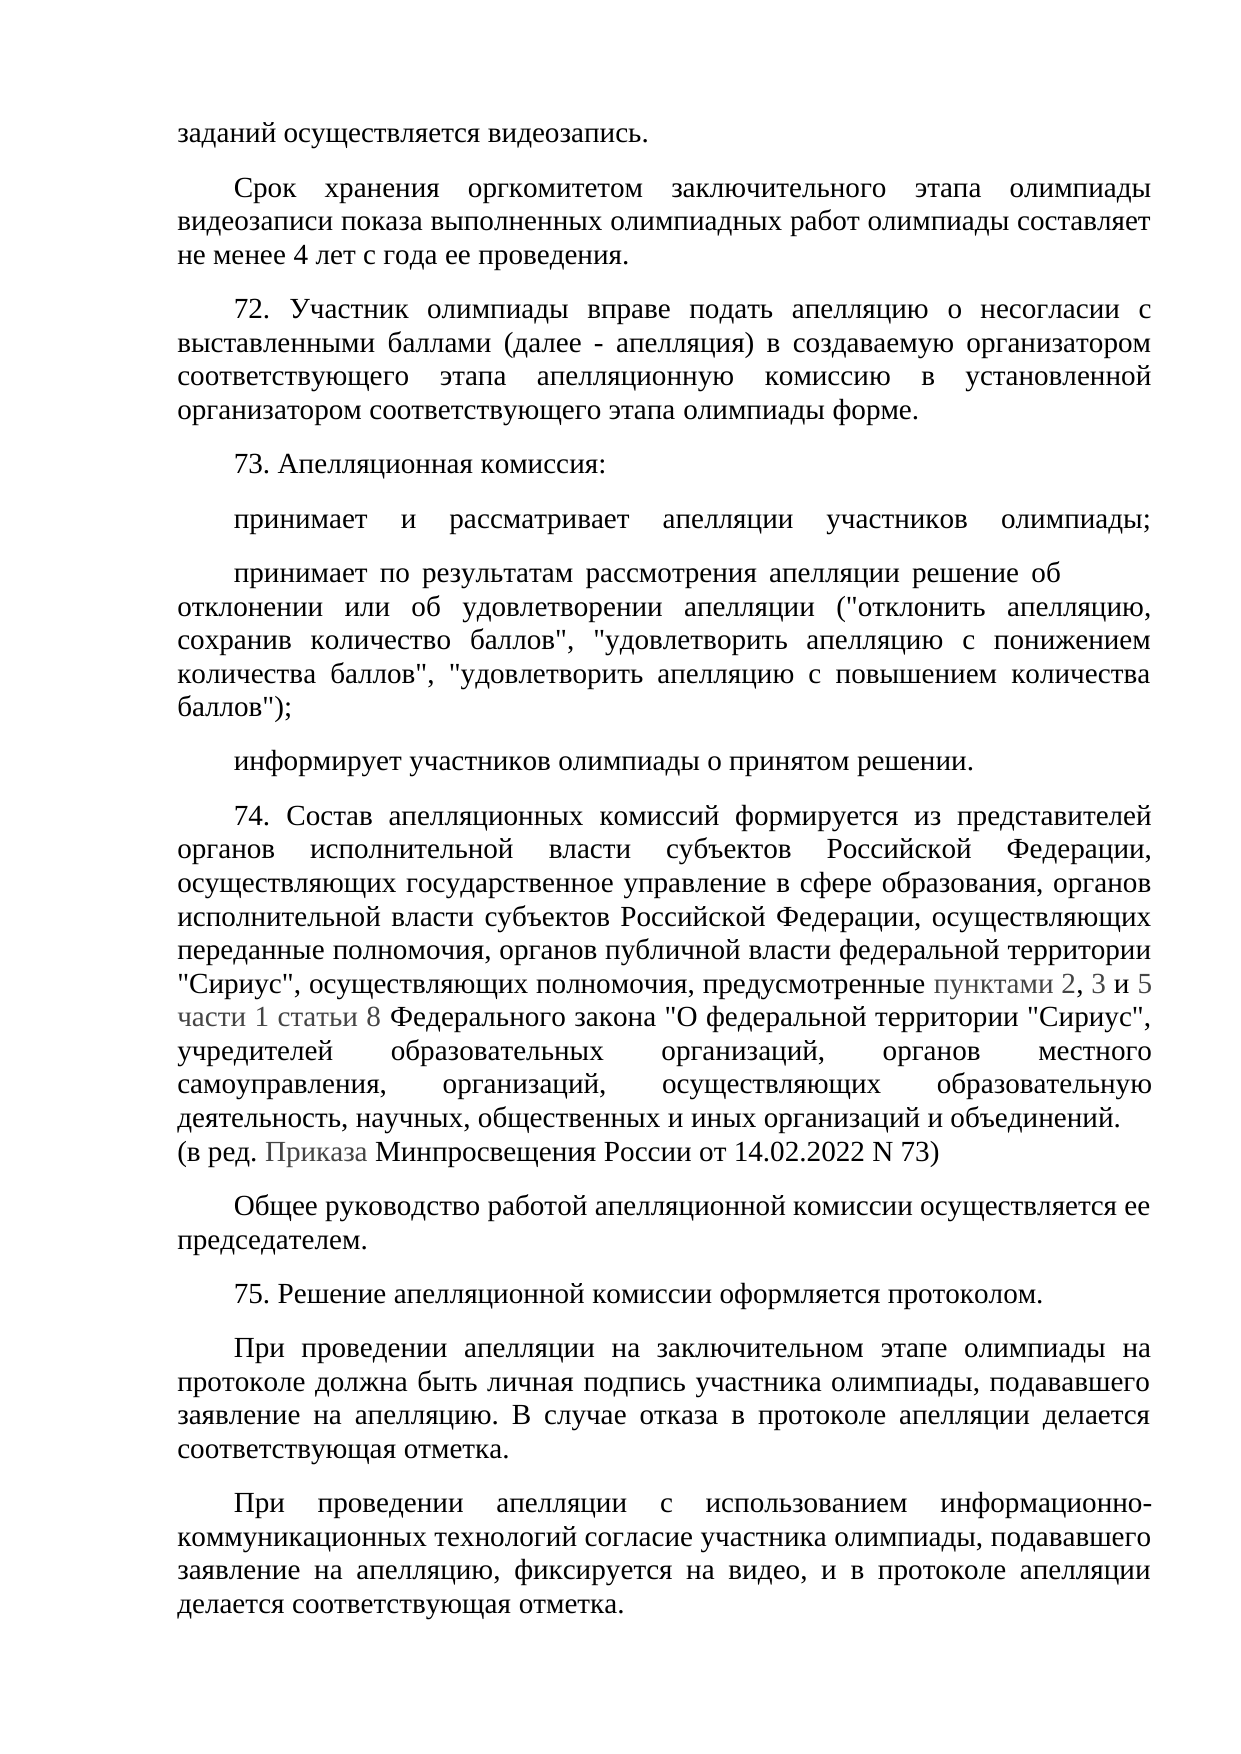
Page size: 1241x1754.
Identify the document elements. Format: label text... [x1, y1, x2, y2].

text Общее руководство работой апелляционной комиссии осуществляется ее председателем. [177, 1188, 1151, 1255]
list Состав апелляционных комиссий формируется из представителей органов исполнительной власти субъектов Российской Федерации, осуществляющих государственное управление в сфере образования, органов исполнительной власти субъектов Российской Федерации, осуществляющих переданные полномочия, органов публичной власти федеральной территории "Сириус", осуществляющих полномочия, предусмотренные пунктами 2, 3 и 5 части 1 статьи 8 Федерального закона "О федеральной территории "Сириус", учредителей образовательных организаций, органов местного самоуправления, организаций, осуществляющих образовательную деятельность, научных, общественных и иных организаций и объединений. [177, 798, 1152, 1133]
text отклонении или об удовлетворении апелляции ("отклонить апелляцию, сохранив количество баллов", "удовлетворить апелляцию с понижением количества баллов", "удовлетворить апелляцию с повышением количества баллов"); [177, 589, 1151, 723]
list Решение апелляционной комиссии оформляется протоколом. [233, 1276, 1163, 1310]
list Участник олимпиады вправе подать апелляцию о несогласии с выставленными баллами (далее - апелляция) в создаваемую организатором соответствующего этапа апелляционную комиссию в установленной организатором соответствующего этапа олимпиады форме. [177, 291, 1152, 426]
text При проведении апелляции на заключительном этапе олимпиады на протоколе должна быть личная подпись участника олимпиады, подававшего заявление на апелляцию. В случае отказа в протоколе апелляции делается соответствующая отметка. [177, 1330, 1151, 1464]
text заданий осуществляется видеозапись. [177, 115, 1163, 149]
text (в ред. Приказа Минпросвещения России от 14.02.2022 N 73) [177, 1134, 1163, 1167]
text информирует участников олимпиады о принятом решении. [233, 743, 1163, 777]
text принимает и рассматривает апелляции участников олимпиады; принимает по результатам рассмотрения апелляции решение об [233, 480, 1151, 589]
text При проведении апелляции с использованием информационно- коммуникационных технологий согласие участника олимпиады, подававшего заявление на апелляцию, фиксируется на видео, и в протоколе апелляции делается соответствующая отметка. [177, 1485, 1152, 1619]
list Апелляционная комиссия: [233, 446, 1163, 480]
text Срок хранения оргкомитетом заключительного этапа олимпиады видеозаписи показа выполненных олимпиадных работ олимпиады составляет не менее 4 лет с года ее проведения. [177, 170, 1151, 271]
